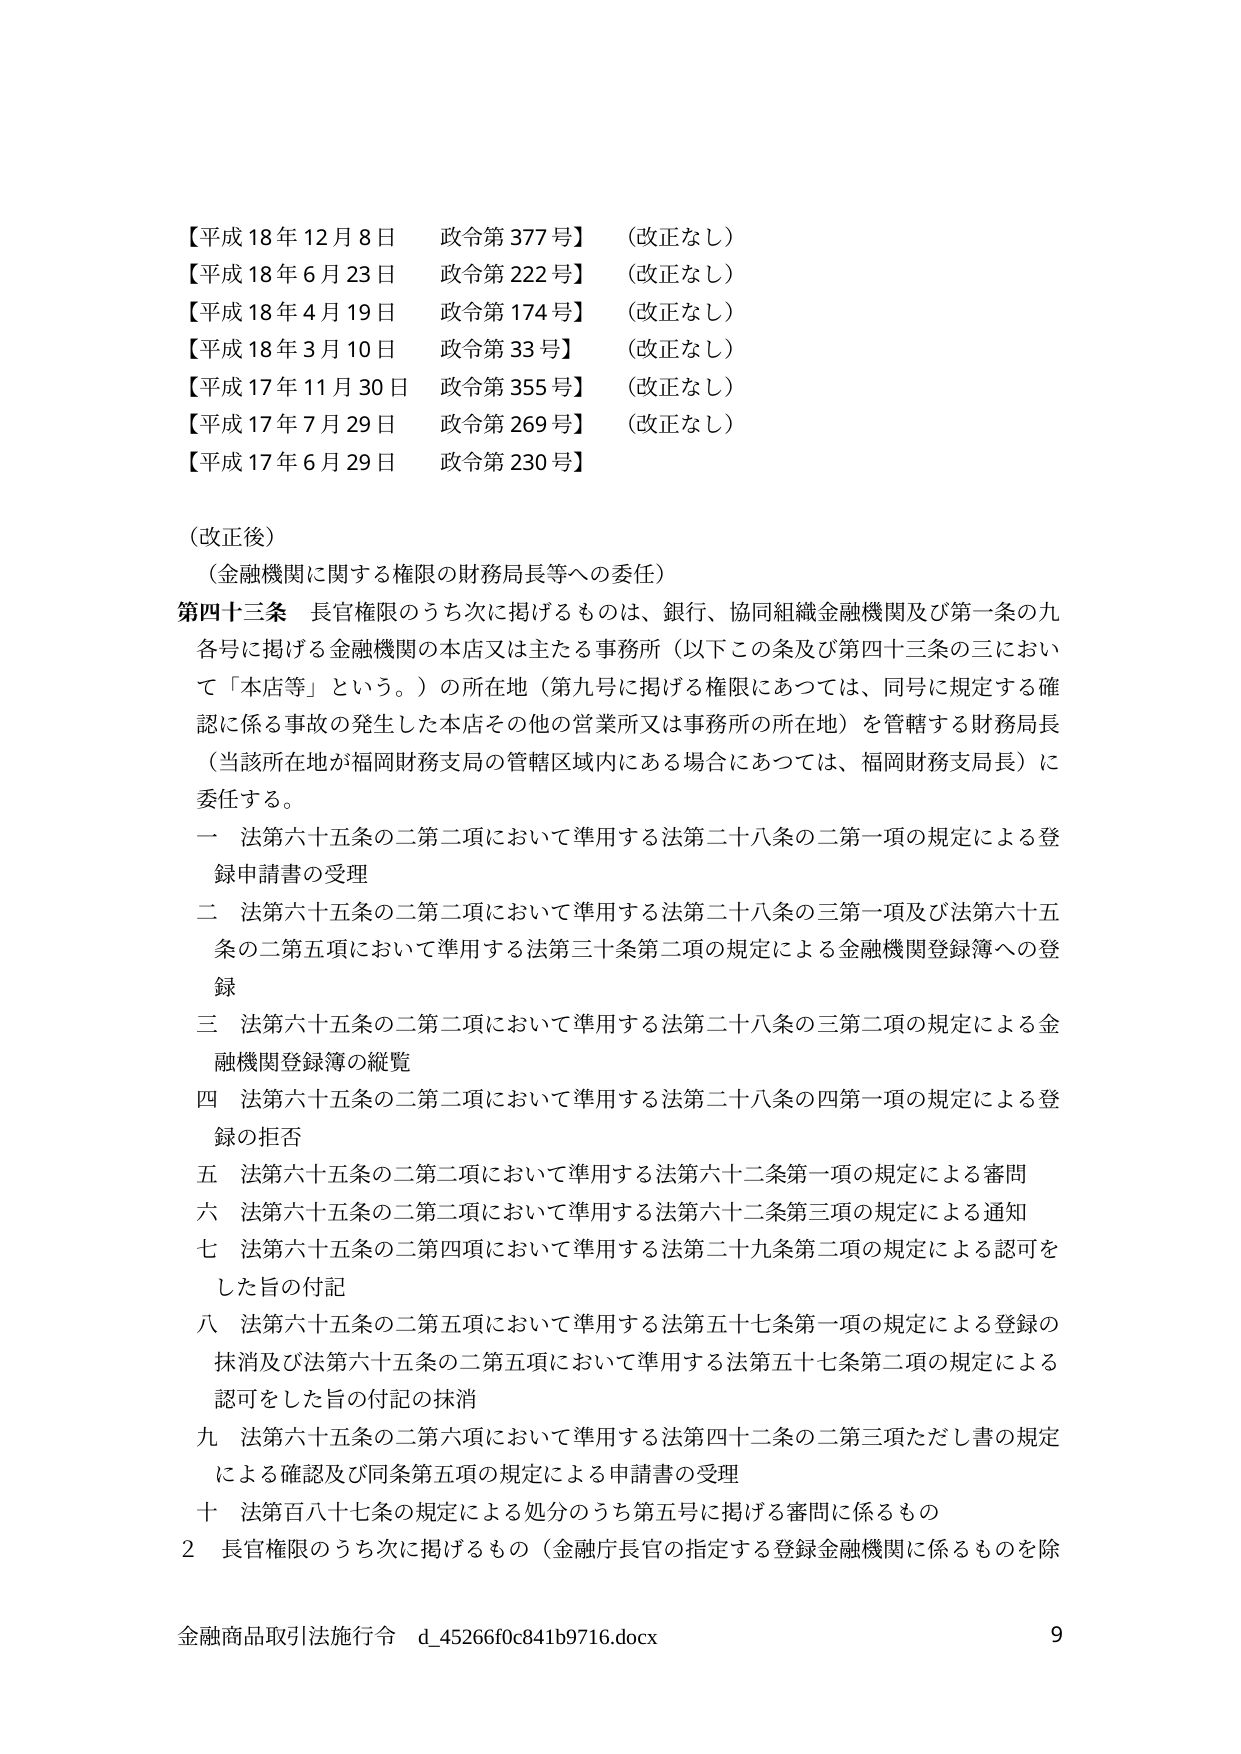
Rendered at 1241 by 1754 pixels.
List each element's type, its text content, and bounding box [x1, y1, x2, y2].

text （改正後） [177, 517, 1063, 554]
text 第四十三条 長官権限のうち次に掲げるものは、銀行、協同組織金融機関及び第一条の九各号に掲げる金融機関の本店又は主たる事務所（以下この条及び第四十三条の三において「本店等」という。）の所在地（第九号に掲げる権限にあつては、同号に規定する確認に係る事故の発生した本店その他の営業所又は事務所の所在地）を管轄する財務局長（当該所在地が福岡財務支局の管轄区域内にある場合にあつては、福岡財務支局長）に委任する。 [177, 592, 1063, 817]
text 【平成18年3月10日 政令第33号】 （改正なし） [177, 329, 1063, 367]
text 【平成18年4月19日 政令第174号】 （改正なし） [177, 292, 1063, 329]
text 【平成17年6月29日 政令第230号】 [177, 442, 1063, 479]
text 六 法第六十五条の二第二項において準用する法第六十二条第三項の規定による通知 [196, 1192, 1063, 1229]
text 四 法第六十五条の二第二項において準用する法第二十八条の四第一項の規定による登録の拒否 [196, 1079, 1063, 1154]
text 二 法第六十五条の二第二項において準用する法第二十八条の三第一項及び法第六十五条の二第五項において準用する法第三十条第二項の規定による金融機関登録簿への登録 [196, 892, 1063, 1004]
text 【平成17年7月29日 政令第269号】 （改正なし） [177, 404, 1063, 442]
text 三 法第六十五条の二第二項において準用する法第二十八条の三第二項の規定による金融機関登録簿の縦覧 [196, 1004, 1063, 1079]
text 九 法第六十五条の二第六項において準用する法第四十二条の二第三項ただし書の規定による確認及び同条第五項の規定による申請書の受理 [196, 1417, 1063, 1492]
text （金融機関に関する権限の財務局長等への委任） [196, 554, 1063, 592]
text 八 法第六十五条の二第五項において準用する法第五十七条第一項の規定による登録の抹消及び法第六十五条の二第五項において準用する法第五十七条第二項の規定による認可をした旨の付記の抹消 [196, 1304, 1063, 1417]
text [177, 1529, 1063, 1567]
text 一 法第六十五条の二第二項において準用する法第二十八条の二第一項の規定による登録申請書の受理 [196, 817, 1063, 892]
text 十 法第百八十七条の規定による処分のうち第五号に掲げる審問に係るもの [196, 1492, 1063, 1529]
text 【平成18年6月23日 政令第222号】 （改正なし） [177, 254, 1063, 292]
text 【平成17年11月30日 政令第355号】 （改正なし） [177, 367, 1063, 404]
text 【平成18年12月8日 政令第377号】 （改正なし） [177, 217, 1063, 254]
text 七 法第六十五条の二第四項において準用する法第二十九条第二項の規定による認可をした旨の付記 [196, 1229, 1063, 1304]
text 五 法第六十五条の二第二項において準用する法第六十二条第一項の規定による審問 [196, 1154, 1063, 1192]
